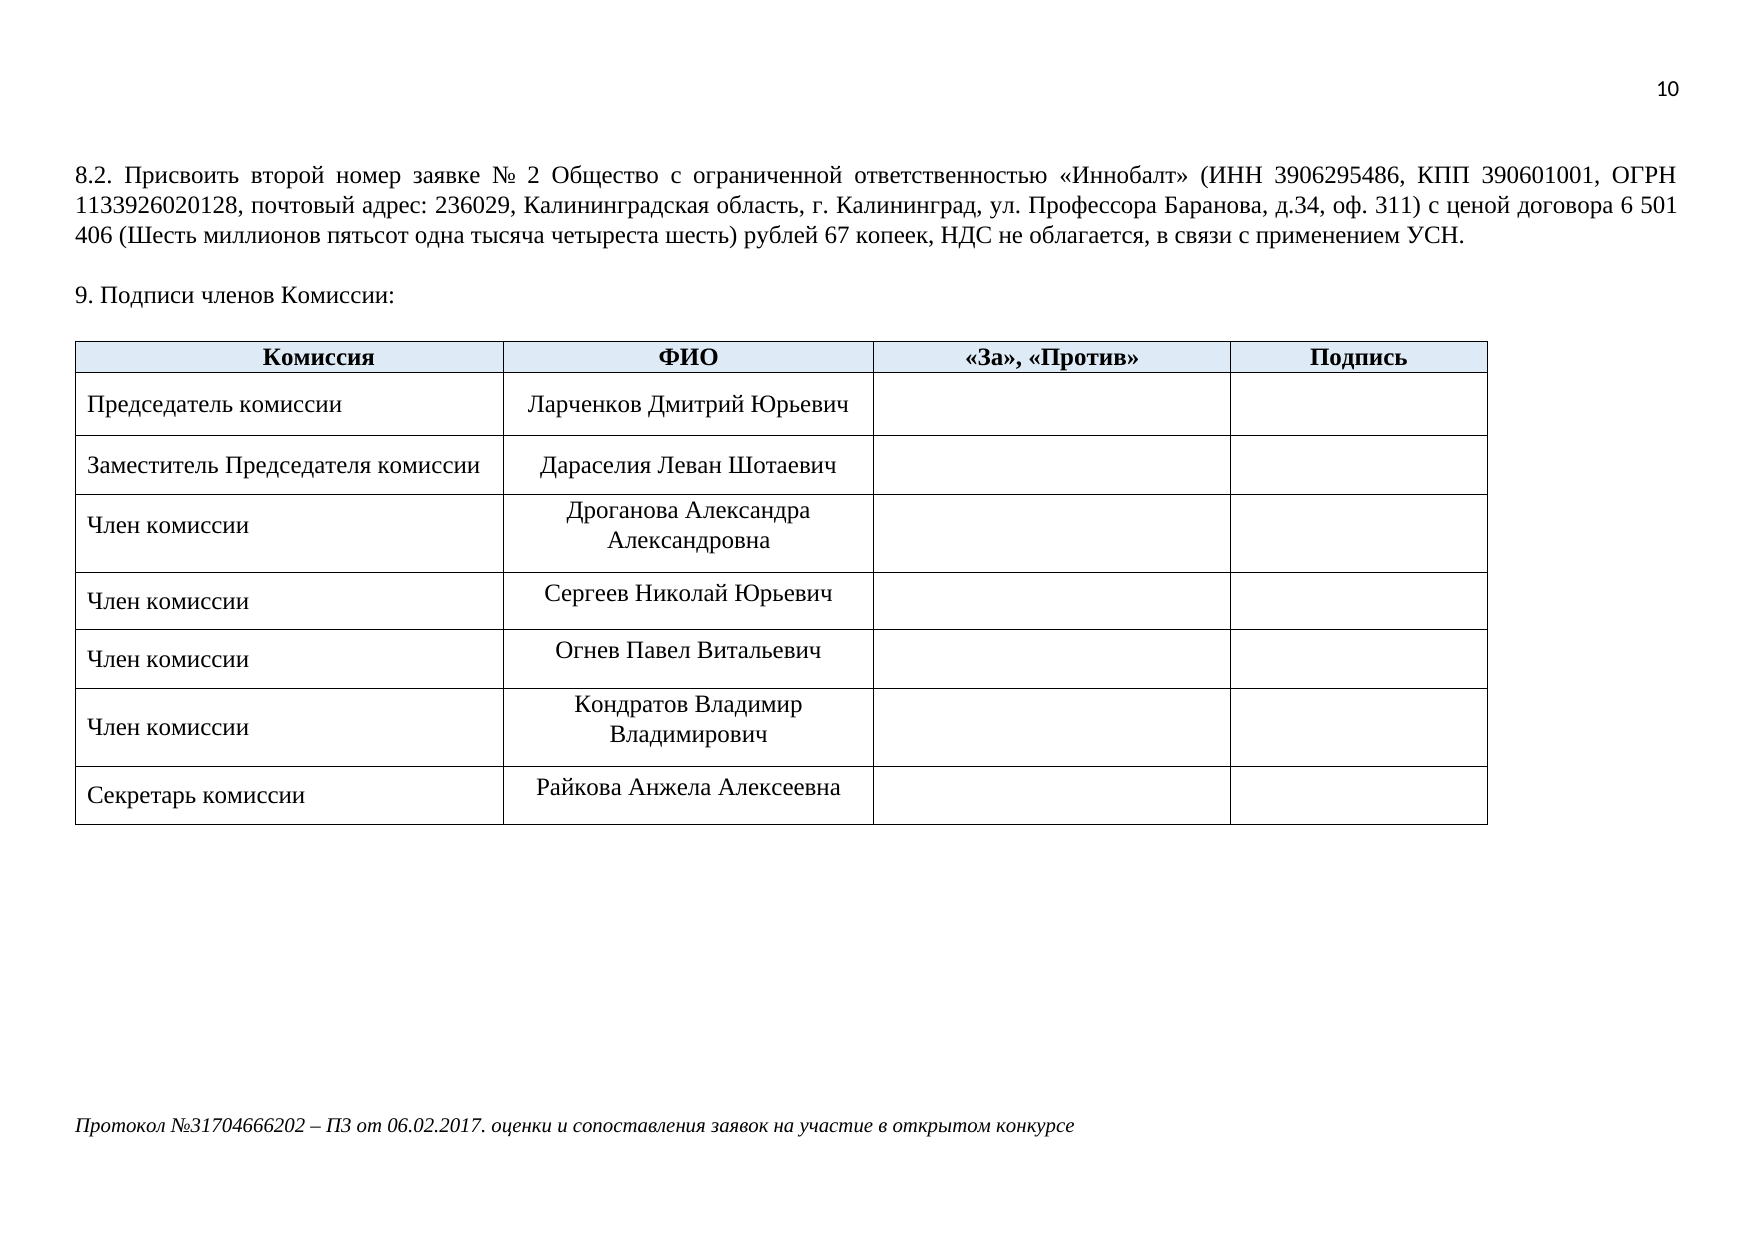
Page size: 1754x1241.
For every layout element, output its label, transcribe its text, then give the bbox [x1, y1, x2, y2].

table_cell Огнев Павел Витальевич [504, 630, 873, 688]
table_cell [874, 573, 1230, 629]
table_header ФИО [504, 342, 873, 372]
text 9. Подписи членов Комиссии: [75, 280, 1679, 309]
table_header Комиссия [76, 342, 503, 372]
table_header Подпись [1231, 342, 1487, 372]
table_header «За», «Против» [874, 342, 1230, 372]
table_cell Член комиссии [76, 630, 503, 688]
table_cell [874, 436, 1230, 494]
table_cell [1231, 573, 1487, 629]
table_cell Председатель комиссии [76, 373, 503, 435]
table_cell [1231, 436, 1487, 494]
text 8.2. Присвоить второй номер заявке № 2 Общество с ограниченной ответственностью «Иннобалт» (ИНН 3906295486, КПП 390601001, ОГРН 1133926020128, почтовый адрес: 236029, Калининградская область, г. Калининград, ул. Профессора Баранова, д.34, оф. 311) с ценой договора 6 501 406 (Шесть миллионов пятьсот одна тысяча четыреста шесть) рублей 67 копеек, НДС не облагается, в связи с применением УСН. [75, 160, 1679, 249]
table_cell Дроганова Александра Александровна [504, 495, 873, 572]
table_cell [1231, 689, 1487, 766]
table_cell Кондратов Владимир Владимирович [504, 689, 873, 766]
table_cell Член комиссии [76, 495, 503, 572]
table_cell Секретарь комиссии [76, 767, 503, 824]
table_cell [874, 495, 1230, 572]
table_cell [1231, 767, 1487, 824]
table_cell Член комиссии [76, 689, 503, 766]
table_cell Райкова Анжела Алексеевна [504, 767, 873, 824]
table_cell [874, 630, 1230, 688]
table_cell [874, 373, 1230, 435]
table_cell [1231, 630, 1487, 688]
table_cell [1231, 373, 1487, 435]
table_cell Член комиссии [76, 573, 503, 629]
table_cell [874, 767, 1230, 824]
table_cell Ларченков Дмитрий Юрьевич [504, 373, 873, 435]
table_cell [1231, 495, 1487, 572]
table_cell [874, 689, 1230, 766]
table_cell Заместитель Председателя комиссии [76, 436, 503, 494]
table_cell Дараселия Леван Шотаевич [504, 436, 873, 494]
table_cell Сергеев Николай Юрьевич [504, 573, 873, 629]
